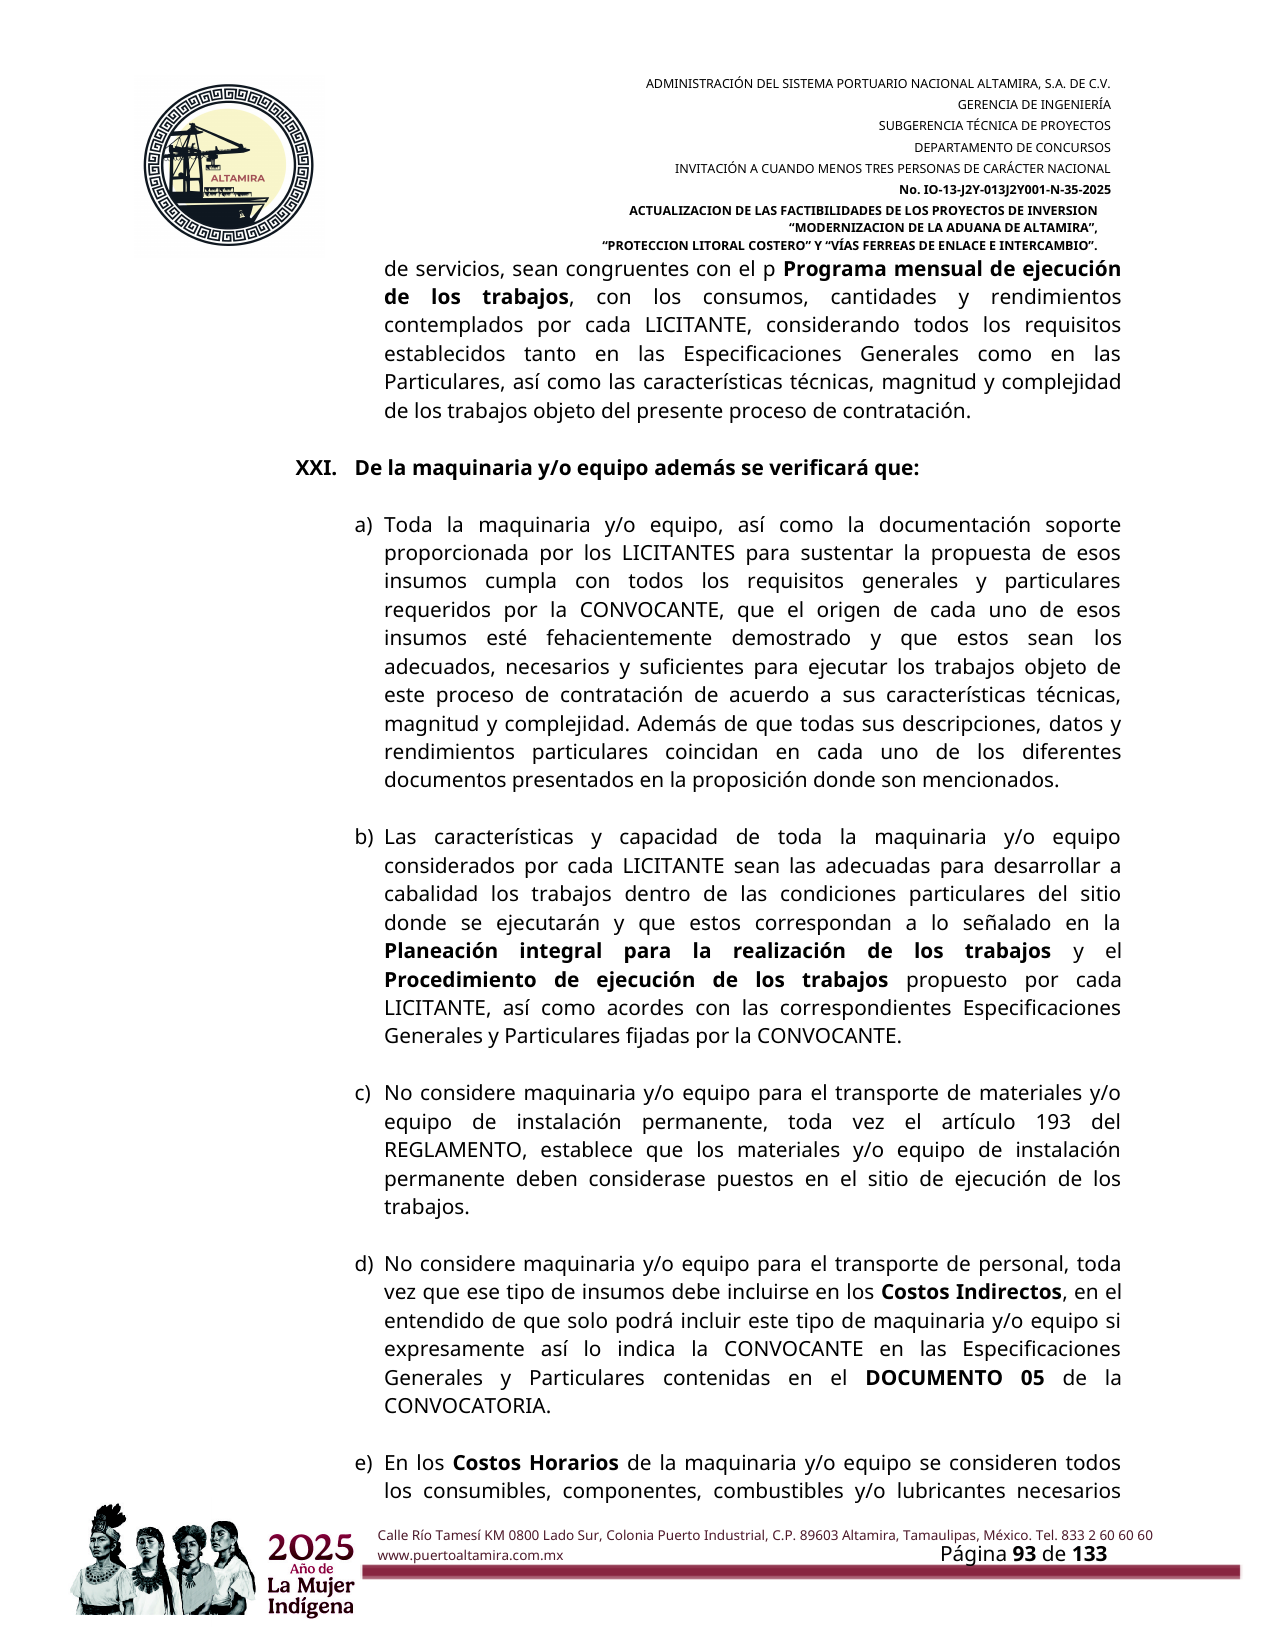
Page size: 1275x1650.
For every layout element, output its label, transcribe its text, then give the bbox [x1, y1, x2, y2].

picture [0, 1497, 1244, 1627]
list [354, 254, 1122, 424]
list Toda la maquinaria y/o equipo, así como la documentación soporte proporcionada por los LICITANTES para sustentar la propuesta de esos insumos cumpla con todos los requisitos generales y particulares requeridos por la CONVOCANTE, que el origen de cada uno de esos insumos esté fehacientemente demostrado y que estos sean los adecuados, necesarios y suficientes para ejecutar los trabajos objeto de este proceso de contratación de acuerdo a sus características técnicas, magnitud y complejidad. Además de que todas sus descripciones, datos y rendimientos particulares coincidan en cada uno de los diferentes documentos presentados en la proposición donde son mencionados. [354, 510, 1122, 794]
list De la maquinaria y/o equipo además se verificará que: [295, 453, 1122, 481]
list No considere maquinaria y/o equipo para el transporte de materiales y/o equipo de instalación permanente, toda vez el artículo 193 del REGLAMENTO, establece que los materiales y/o equipo de instalación permanente deben considerase puestos en el sitio de ejecución de los trabajos. [354, 1078, 1122, 1221]
picture [134, 75, 325, 258]
list Las características y capacidad de toda la maquinaria y/o equipo considerados por cada LICITANTE sean las adecuadas para desarrollar a cabalidad los trabajos dentro de las condiciones particulares del sitio donde se ejecutarán y que estos correspondan a lo señalado en la Planeación integral para la realización de los trabajos y el Procedimiento de ejecución de los trabajos propuesto por cada LICITANTE, así como acordes con las correspondientes Especificaciones Generales y Particulares fijadas por la CONVOCANTE. [354, 822, 1122, 1050]
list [354, 1448, 1122, 1505]
list No considere maquinaria y/o equipo para el transporte de personal, toda vez que ese tipo de insumos debe incluirse en los Costos Indirectos, en el entendido de que solo podrá incluir este tipo de maquinaria y/o equipo si expresamente así lo indica la CONVOCANTE en las Especificaciones Generales y Particulares contenidas en el DOCUMENTO 05 de la CONVOCATORIA. [354, 1249, 1122, 1420]
